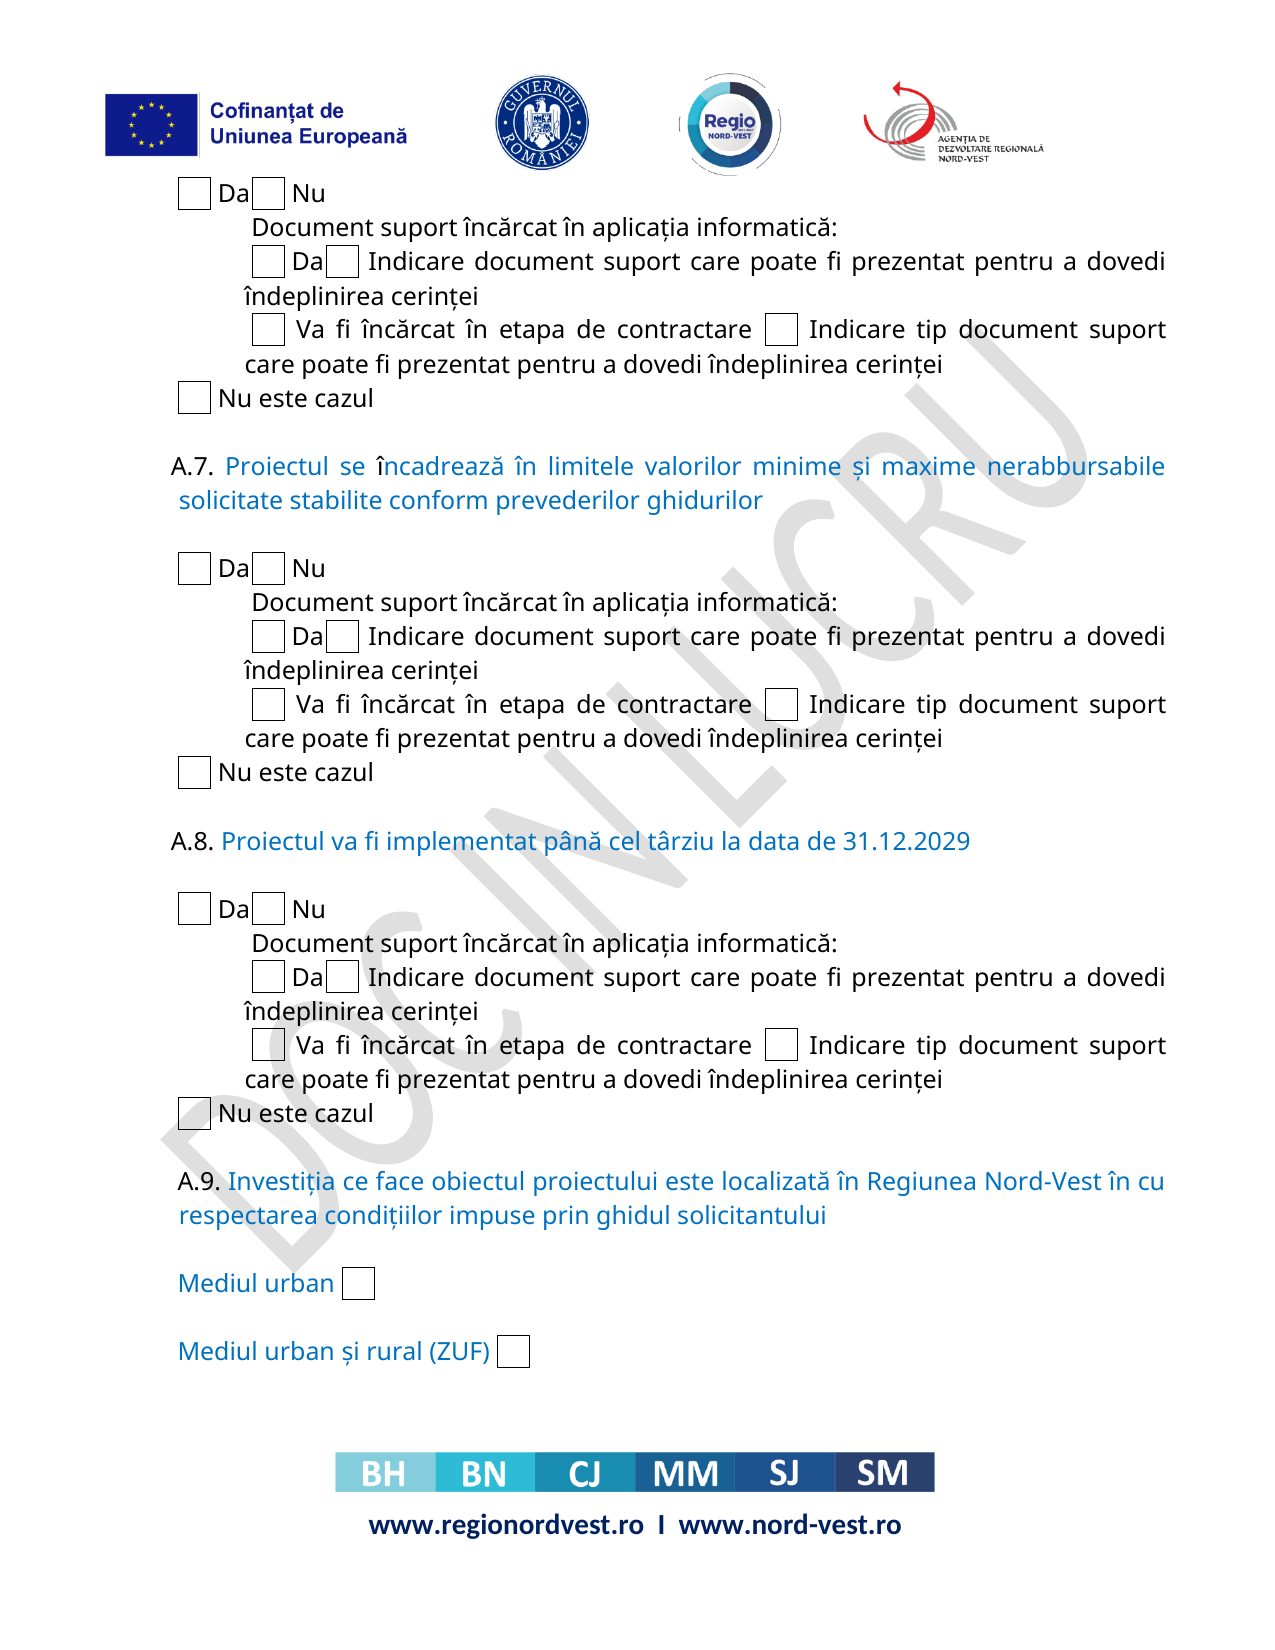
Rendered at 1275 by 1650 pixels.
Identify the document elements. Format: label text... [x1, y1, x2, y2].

list Document suport încărcat în aplicația informatică: [171, 585, 1167, 619]
list Da Indicare document suport care poate fi prezentat pentru a dovedi îndeplinirea cerinței [244, 959, 1167, 1027]
list Da Indicare document suport care poate fi prezentat pentru a dovedi îndeplinirea cerinței [244, 244, 1167, 312]
list Va fi încărcat în etapa de contractare Indicare tip document suport care poate fi prezentat pentru a dovedi îndeplinirea cerinței [244, 312, 1167, 380]
list Va fi încărcat în etapa de contractare Indicare tip document suport care poate fi prezentat pentru a dovedi îndeplinirea cerinței [244, 687, 1167, 755]
list Document suport încărcat în aplicația informatică: [171, 925, 1167, 959]
list Da Nu [171, 176, 1167, 210]
list Document suport încărcat în aplicația informatică: [171, 210, 1167, 244]
list Da Nu [171, 551, 1167, 585]
picture [335, 1452, 935, 1492]
list A.9. Investiția ce face obiectul proiectului este localizată în Regiunea Nord-Vest în cu respectarea condițiilor impuse prin ghidul solicitantului [177, 1164, 1167, 1232]
list Nu este cazul [177, 1096, 1167, 1130]
list A.7. Proiectul se încadrează în limitele valorilor minime și maxime nerabbursabile solicitate stabilite conform prevederilor ghidurilor [171, 448, 1167, 517]
list Da Indicare document suport care poate fi prezentat pentru a dovedi îndeplinirea cerinței [244, 619, 1167, 687]
list Da Nu [171, 891, 1167, 925]
list Nu este cazul [177, 380, 1167, 414]
list Nu este cazul [177, 755, 1167, 789]
picture [103, 73, 1044, 176]
list Mediul urban [177, 1266, 1167, 1300]
list Va fi încărcat în etapa de contractare Indicare tip document suport care poate fi prezentat pentru a dovedi îndeplinirea cerinței [244, 1027, 1167, 1096]
list Mediul urban și rural (ZUF) [177, 1334, 1167, 1368]
list A.8. Proiectul va fi implementat până cel târziu la data de 31.12.2029 [171, 823, 1167, 857]
